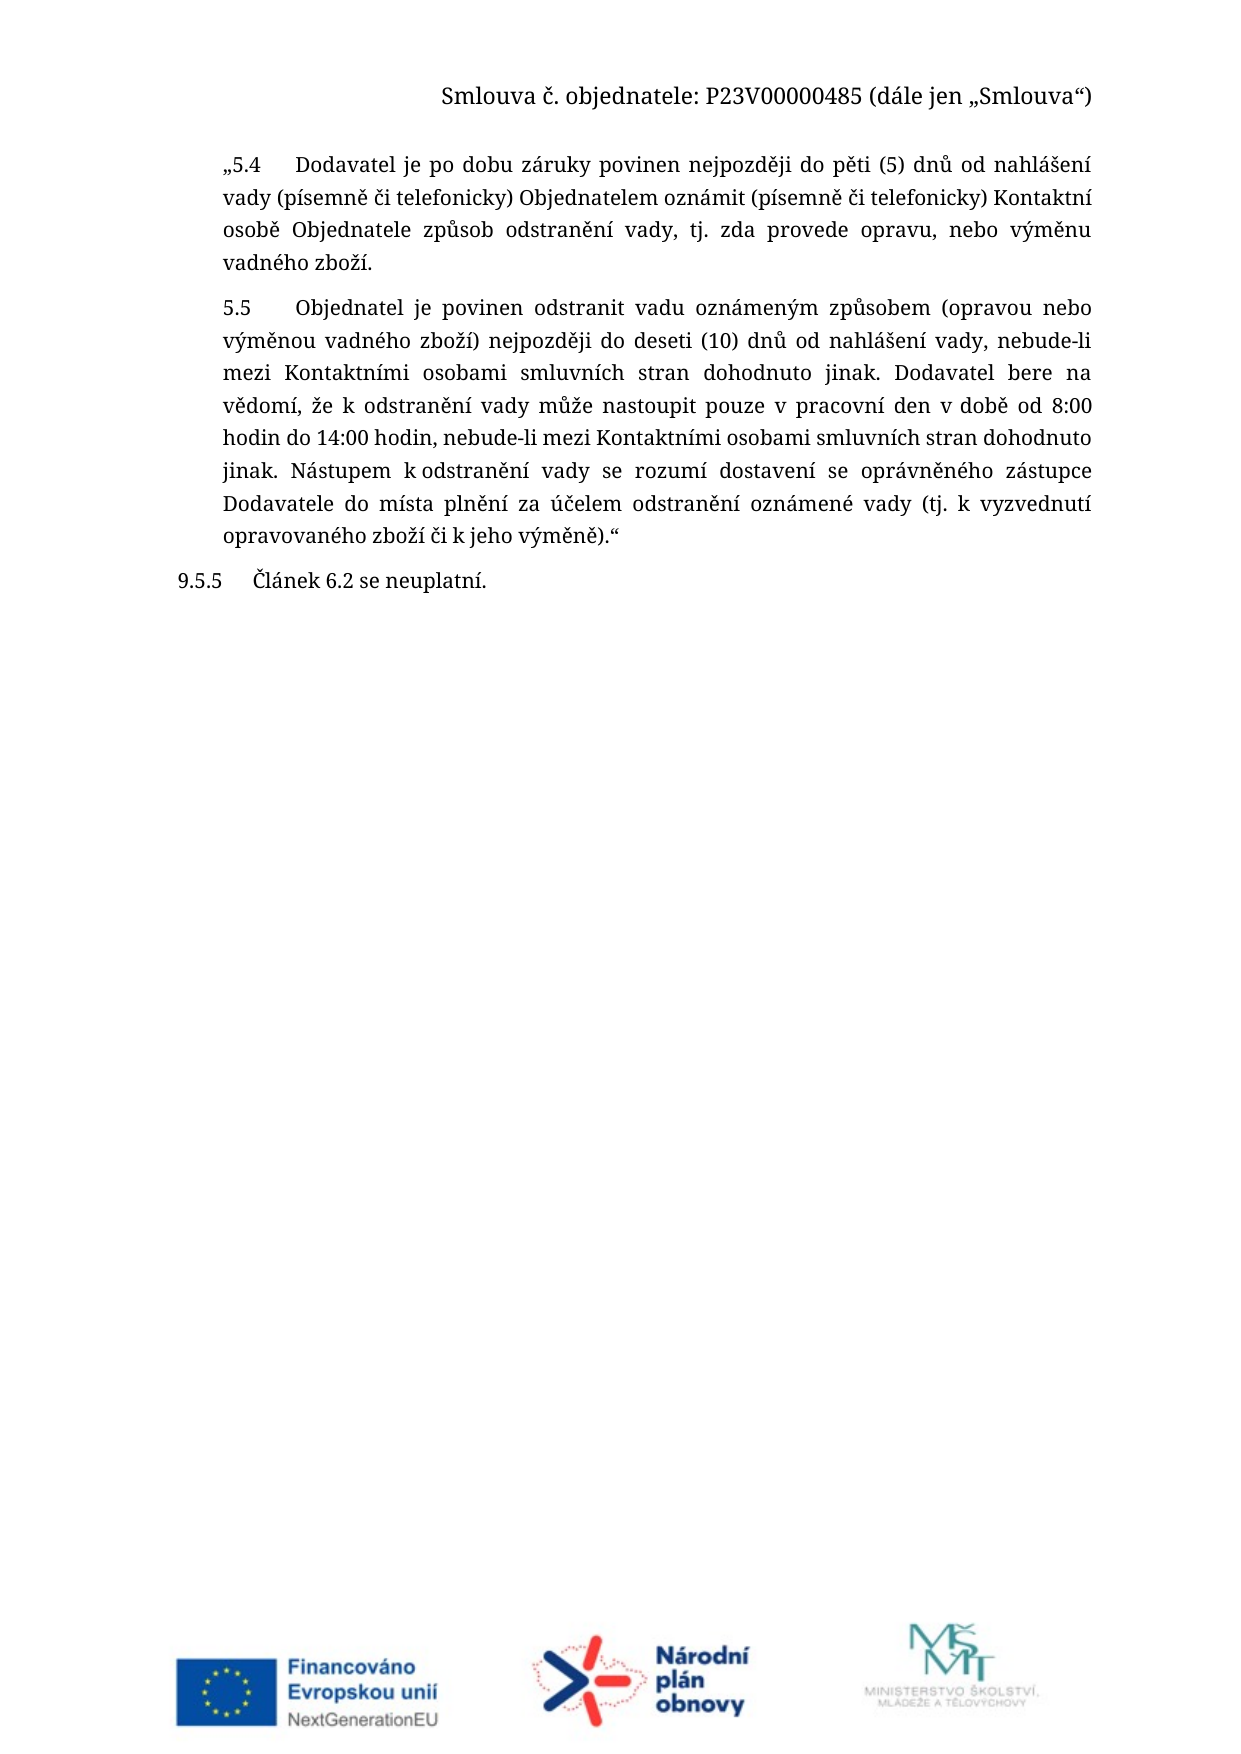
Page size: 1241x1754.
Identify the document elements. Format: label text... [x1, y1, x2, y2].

list 5.5 Objednatel je povinen odstranit vadu oznámeným způsobem (opravou nebo výměnou vadného zboží) nejpozději do deseti (10) dnů od nahlášení vady, nebude-li mezi Kontaktními osobami smluvních stran dohodnuto jinak. Dodavatel bere na vědomí, že k odstranění vady může nastoupit pouze v pracovní den v době od 8:00 hodin do 14:00 hodin, nebude-li mezi Kontaktními osobami smluvních stran dohodnuto jinak. Nástupem k odstranění vady se rozumí dostavení se oprávněného zástupce Dodavatele do místa plnění za účelem odstranění oznámené vady (tj. k vyzvednutí opravovaného zboží či k jeho výměně).“ [223, 293, 1093, 550]
list Článek 6.2 se neuplatní. [177, 566, 1093, 595]
picture [147, 1577, 1093, 1754]
list „5.4 Dodavatel je po dobu záruky povinen nejpozději do pěti (5) dnů od nahlášení vady (písemně či telefonicky) Objednatelem oznámit (písemně či telefonicky) Kontaktní osobě Objednatele způsob odstranění vady, tj. zda provede opravu, nebo výměnu vadného zboží. [223, 150, 1093, 276]
